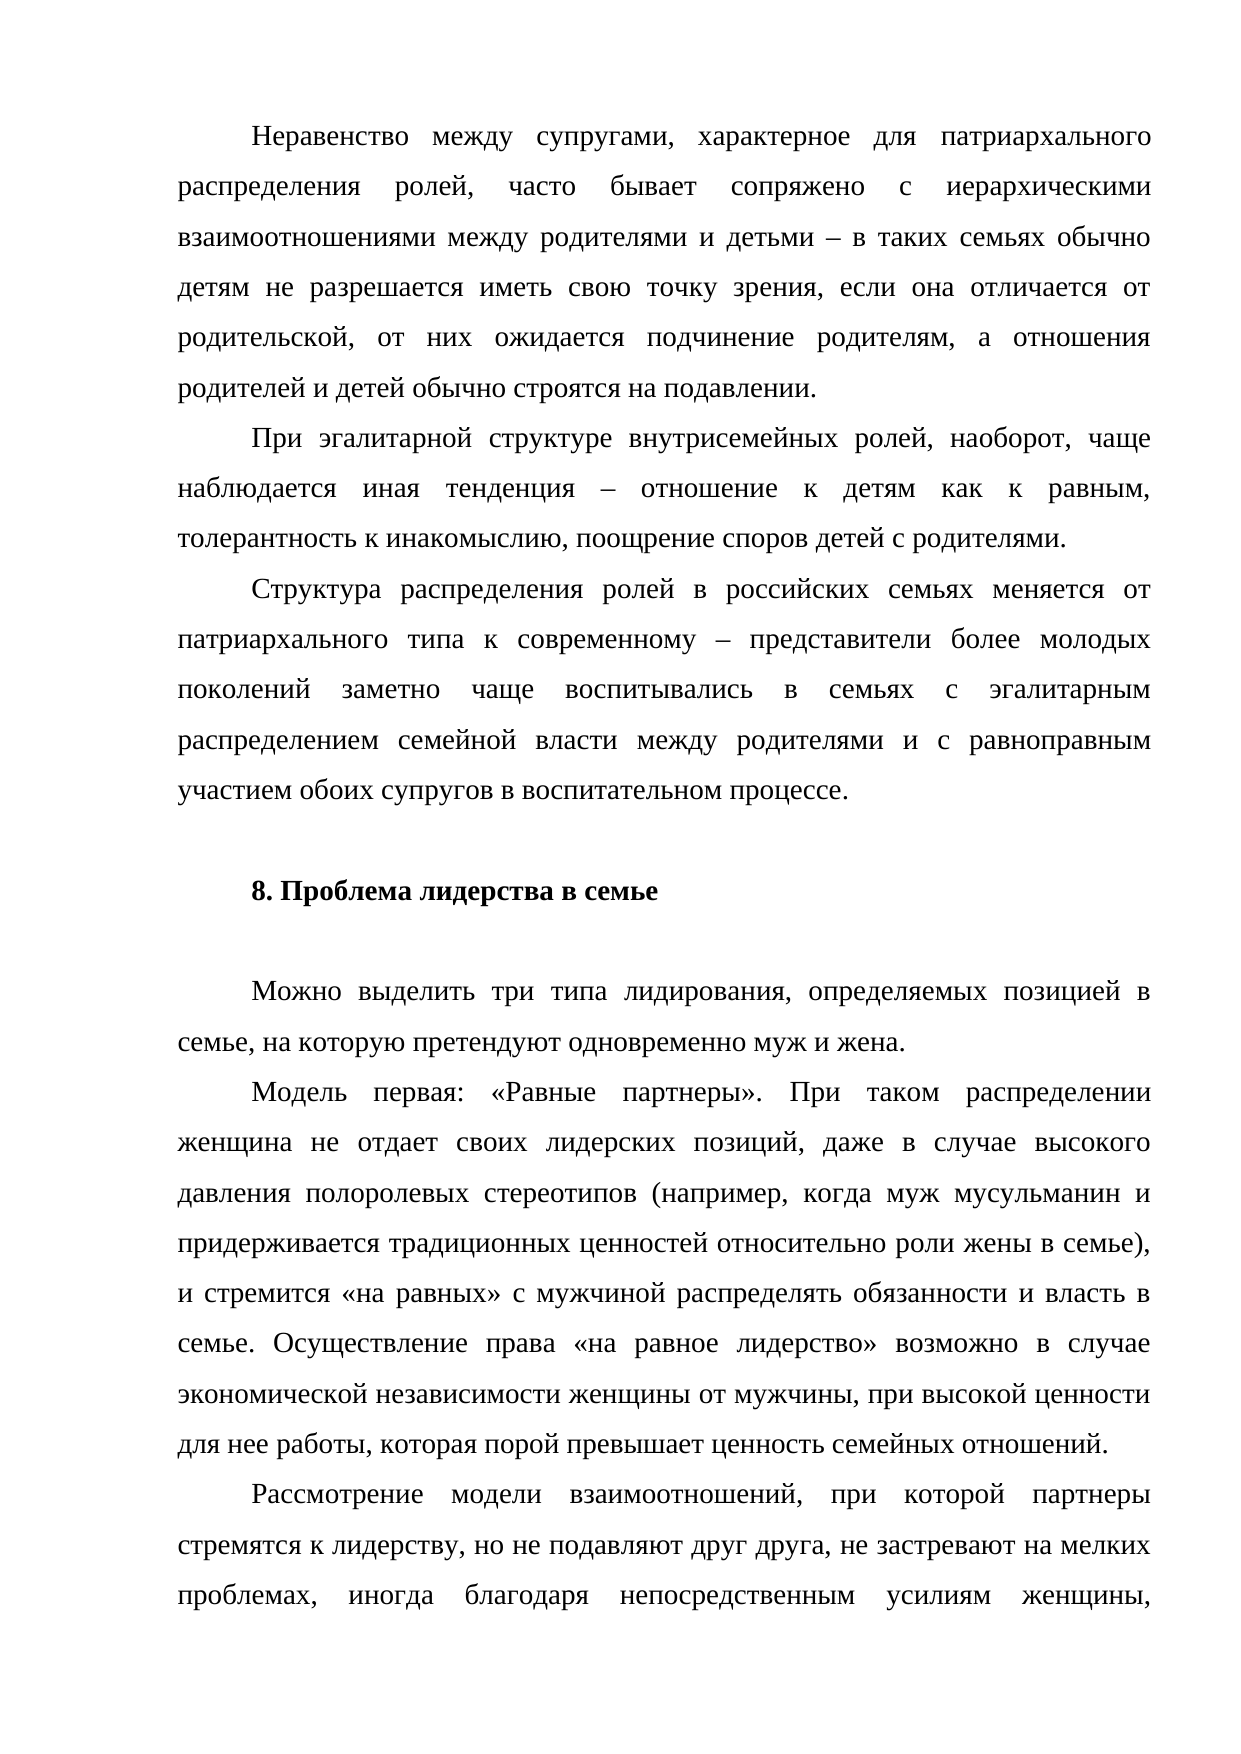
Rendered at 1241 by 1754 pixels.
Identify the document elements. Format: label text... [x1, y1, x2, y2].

text Неравенство между супругами, характерное для патриархального распределения ролей, часто бывает сопряжено с иерархическими взаимоотношениями между родителями и детьми – в таких семьях обычно детям не разрешается иметь свою точку зрения, если она отличается от родительской, от них ожидается подчинение родителям, а отношения родителей и детей обычно строятся на подавлении. [177, 118, 1152, 403]
text Можно выделить три типа лидирования, определяемых позицией в семье, на которую претендуют одновременно муж и жена. [177, 973, 1152, 1057]
text 8. Проблема лидерства в семье [177, 873, 1152, 906]
text Модель первая: «Равные партнеры». При таком распределении женщина не отдает своих лидерских позиций, даже в случае высокого давления полоролевых стереотипов (например, когда муж мусульманин и придерживается традиционных ценностей относительно роли жены в семье), и стремится «на равных» с мужчиной распределять обязанности и власть в семье. Осуществление права «на равное лидерство» возможно в случае экономической независимости женщины от мужчины, при высокой ценности для нее работы, которая порой превышает ценность семейных отношений. [177, 1074, 1152, 1460]
text Структура распределения ролей в российских семьях меняется от патриархального типа к современному – представители более молодых поколений заметно чаще воспитывались в семьях с эгалитарным распределением семейной власти между родителями и с равноправным участием обоих супругов в воспитательном процессе. [177, 571, 1152, 806]
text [177, 1477, 1152, 1611]
text При эгалитарной структуре внутрисемейных ролей, наоборот, чаще наблюдается иная тенденция – отношение к детям как к равным, толерантность к инакомыслию, поощрение споров детей с родителями. [177, 420, 1152, 554]
